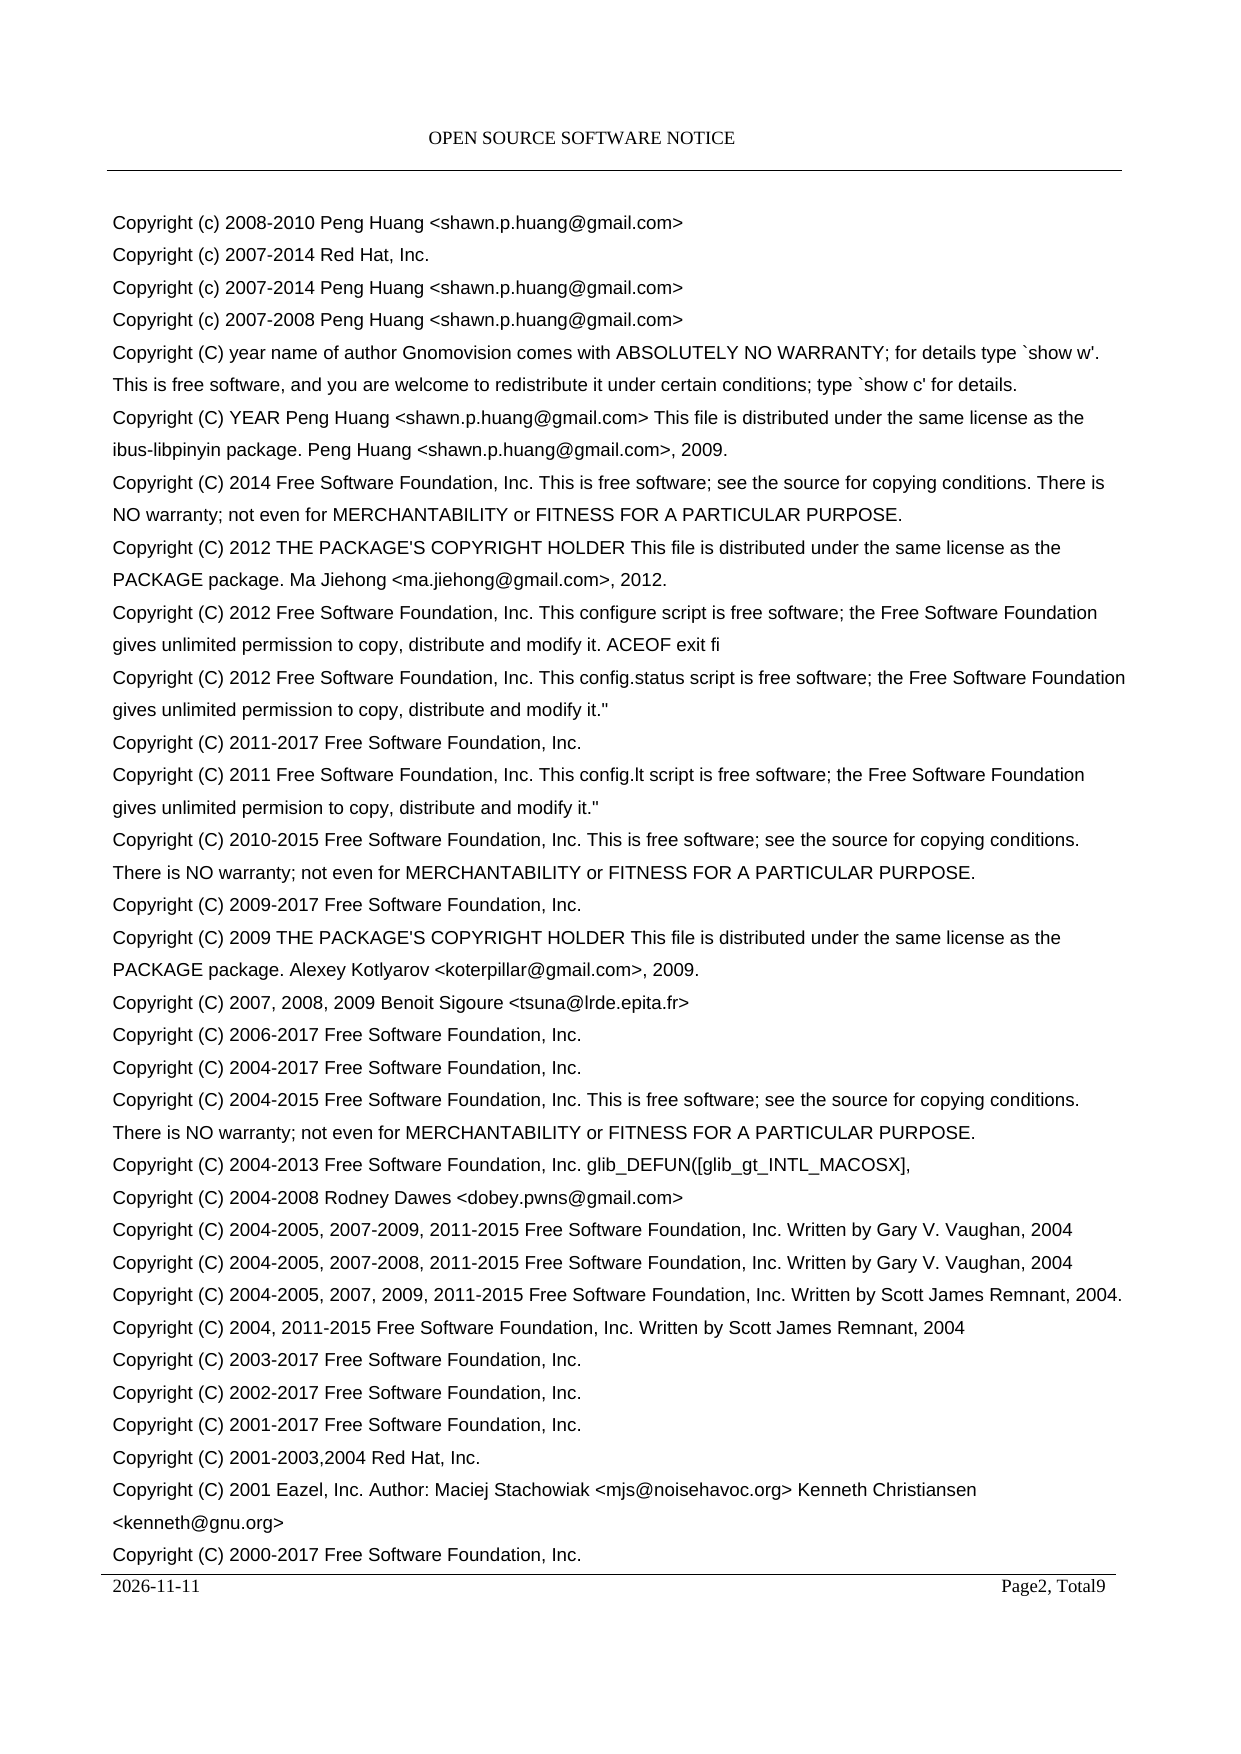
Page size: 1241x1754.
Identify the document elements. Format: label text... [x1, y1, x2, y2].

text Copyright (c) 2007-2008 Peng Huang <shawn.p.huang@gmail.com> [112, 304, 1128, 336]
text Copyright (C) 2002-2017 Free Software Foundation, Inc. [112, 1376, 1128, 1409]
text Copyright (c) 2007-2014 Peng Huang <shawn.p.huang@gmail.com> [112, 271, 1128, 304]
text Copyright (C) 2004-2005, 2007, 2009, 2011-2015 Free Software Foundation, Inc. Written by Scott James Remnant, 2004. [112, 1279, 1128, 1311]
text Copyright (C) 2001-2017 Free Software Foundation, Inc. [112, 1409, 1128, 1441]
text Copyright (C) 2012 THE PACKAGE'S COPYRIGHT HOLDER This file is distributed under the same license as the PACKAGE package. Ma Jiehong <ma.jiehong@gmail.com>, 2012. [112, 531, 1128, 596]
text Copyright (C) 2004-2017 Free Software Foundation, Inc. [112, 1051, 1128, 1084]
text Copyright (C) 2004-2008 Rodney Dawes <dobey.pwns@gmail.com> [112, 1181, 1128, 1214]
text Copyright (C) 2012 Free Software Foundation, Inc. This config.status script is free software; the Free Software Foundation gives unlimited permission to copy, distribute and modify it." [112, 661, 1128, 726]
text Copyright (c) 2007-2014 Red Hat, Inc. [112, 239, 1128, 271]
text Copyright (C) 2010-2015 Free Software Foundation, Inc. This is free software; see the source for copying conditions. There is NO warranty; not even for MERCHANTABILITY or FITNESS FOR A PARTICULAR PURPOSE. [112, 824, 1128, 889]
text Copyright (C) 2011 Free Software Foundation, Inc. This config.lt script is free software; the Free Software Foundation gives unlimited permision to copy, distribute and modify it." [112, 759, 1128, 824]
text Copyright (C) YEAR Peng Huang <shawn.p.huang@gmail.com> This file is distributed under the same license as the ibus-libpinyin package. Peng Huang <shawn.p.huang@gmail.com>, 2009. [112, 401, 1128, 466]
text Copyright (C) 2014 Free Software Foundation, Inc. This is free software; see the source for copying conditions. There is NO warranty; not even for MERCHANTABILITY or FITNESS FOR A PARTICULAR PURPOSE. [112, 466, 1128, 531]
text Copyright (C) 2009 THE PACKAGE'S COPYRIGHT HOLDER This file is distributed under the same license as the PACKAGE package. Alexey Kotlyarov <koterpillar@gmail.com>, 2009. [112, 921, 1128, 986]
text Copyright (C) 2004, 2011-2015 Free Software Foundation, Inc. Written by Scott James Remnant, 2004 [112, 1311, 1128, 1344]
text Copyright (C) 2004-2005, 2007-2009, 2011-2015 Free Software Foundation, Inc. Written by Gary V. Vaughan, 2004 [112, 1214, 1128, 1246]
text Copyright (C) 2001 Eazel, Inc. Author: Maciej Stachowiak <mjs@noisehavoc.org> Kenneth Christiansen <kenneth@gnu.org> [112, 1474, 1128, 1539]
text Copyright (C) 2004-2013 Free Software Foundation, Inc. glib_DEFUN([glib_gt_INTL_MACOSX], [112, 1149, 1128, 1181]
text Copyright (C) 2011-2017 Free Software Foundation, Inc. [112, 726, 1128, 759]
text Copyright (C) 2000-2017 Free Software Foundation, Inc. [112, 1539, 1128, 1571]
text Copyright (C) 2006-2017 Free Software Foundation, Inc. [112, 1019, 1128, 1051]
text Copyright (C) 2001-2003,2004 Red Hat, Inc. [112, 1441, 1128, 1474]
text Copyright (C) 2007, 2008, 2009 Benoit Sigoure <tsuna@lrde.epita.fr> [112, 986, 1128, 1019]
text Copyright (C) 2004-2005, 2007-2008, 2011-2015 Free Software Foundation, Inc. Written by Gary V. Vaughan, 2004 [112, 1246, 1128, 1279]
text Copyright (C) 2003-2017 Free Software Foundation, Inc. [112, 1344, 1128, 1376]
text Copyright (C) 2012 Free Software Foundation, Inc. This configure script is free software; the Free Software Foundation gives unlimited permission to copy, distribute and modify it. ACEOF exit fi [112, 596, 1128, 661]
text Copyright (C) year name of author Gnomovision comes with ABSOLUTELY NO WARRANTY; for details type `show w'. This is free software, and you are welcome to redistribute it under certain conditions; type `show c' for details. [112, 336, 1128, 401]
text Copyright (c) 2008-2010 Peng Huang <shawn.p.huang@gmail.com> [112, 206, 1128, 239]
text Copyright (C) 2004-2015 Free Software Foundation, Inc. This is free software; see the source for copying conditions. There is NO warranty; not even for MERCHANTABILITY or FITNESS FOR A PARTICULAR PURPOSE. [112, 1084, 1128, 1149]
text Copyright (C) 2009-2017 Free Software Foundation, Inc. [112, 889, 1128, 921]
